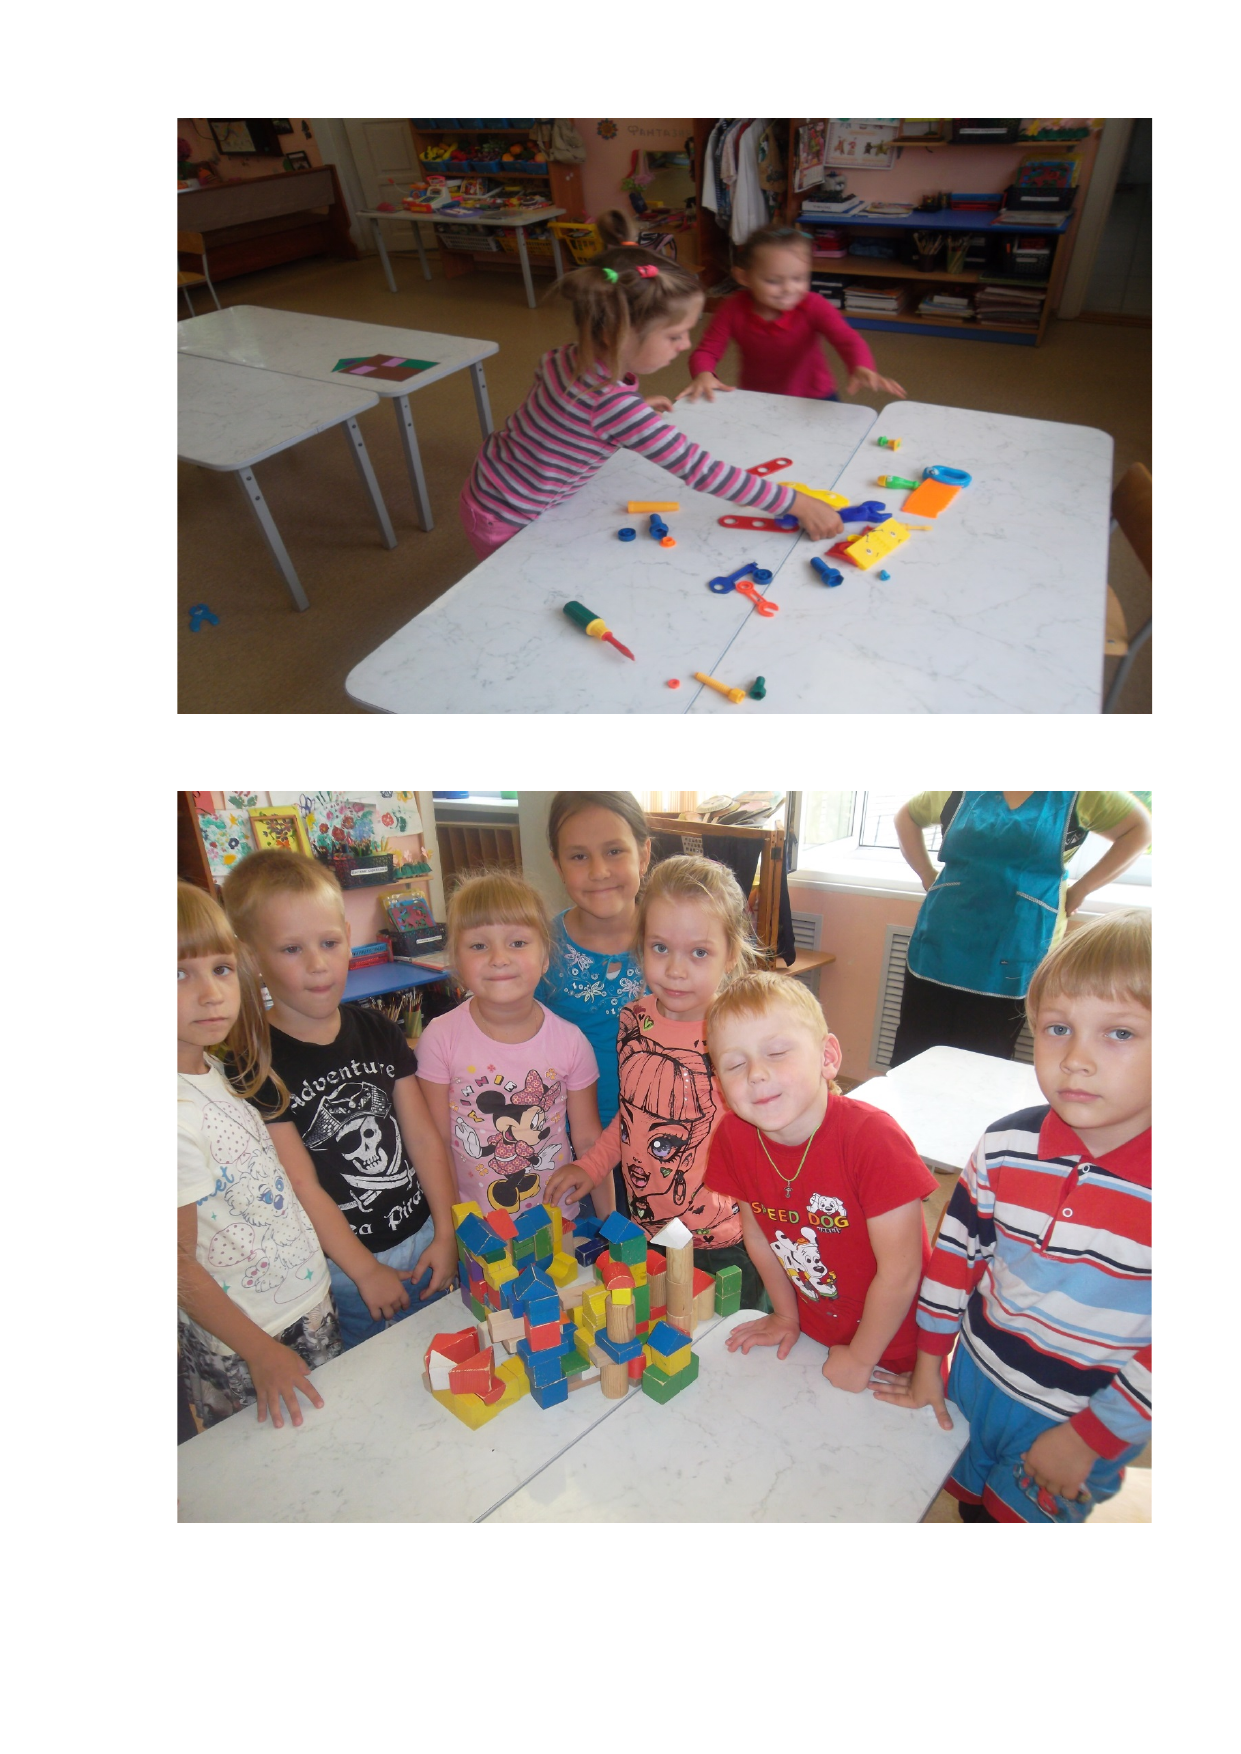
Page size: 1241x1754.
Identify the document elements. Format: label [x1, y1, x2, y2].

picture [177, 791, 1152, 1523]
picture [177, 118, 1153, 714]
